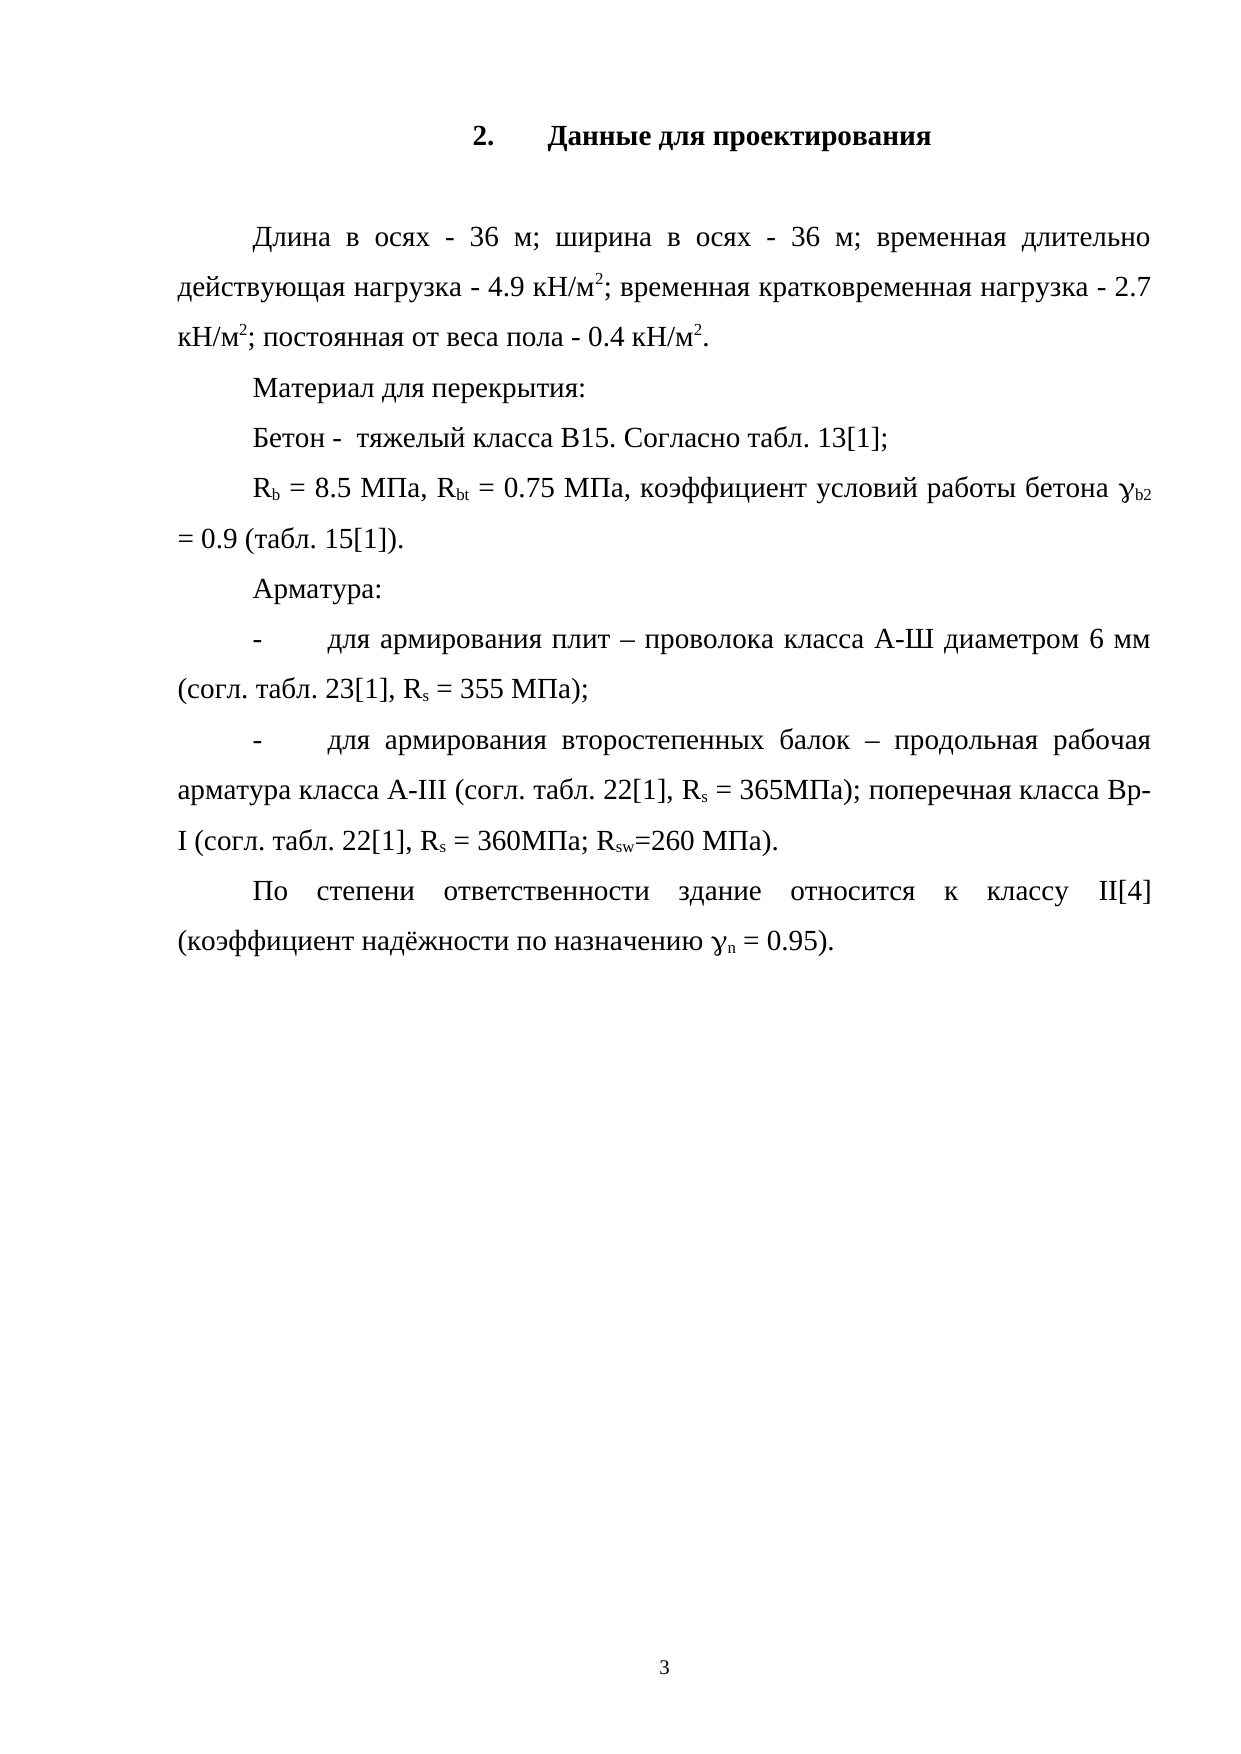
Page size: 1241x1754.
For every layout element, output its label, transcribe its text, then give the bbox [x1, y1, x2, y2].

text Длина в осях - 36 м; ширина в осях - 36 м; временная длительно действующая нагрузка - 4.9 кН/м2; временная кратковременная нагрузка - 2.7 кН/м2; постоянная от веса пола - 0.4 кН/м2. [177, 219, 1152, 353]
text Бетон - тяжелый класса В15. Согласно табл. 13[1]; [177, 420, 1152, 453]
text По степени ответственности здание относится к классу II[4] (коэффициент надёжности по назначению n = 0.95). [177, 873, 1152, 957]
text Rb = 8.5 МПа, Rbt = 0.75 МПа, коэффициент условий работы бетона b2 = 0.9 (табл. 15[1]). [177, 470, 1152, 554]
list для армирования второстепенных балок – продольная рабочая арматура класса А-III (согл. табл. 22[1], Rs = 365МПа); поперечная класса Вр-I (согл. табл. 22[1], Rs = 360МПа; Rsw=260 МПа). [177, 722, 1152, 856]
text Материал для перекрытия: [177, 370, 1152, 403]
text Арматура: [177, 571, 1152, 604]
list для армирования плит – проволока класса А-Ш диаметром 6 мм (согл. табл. 23[1], Rs = 355 МПа); [177, 621, 1152, 705]
subtitle Данные для проектирования [177, 118, 1152, 152]
